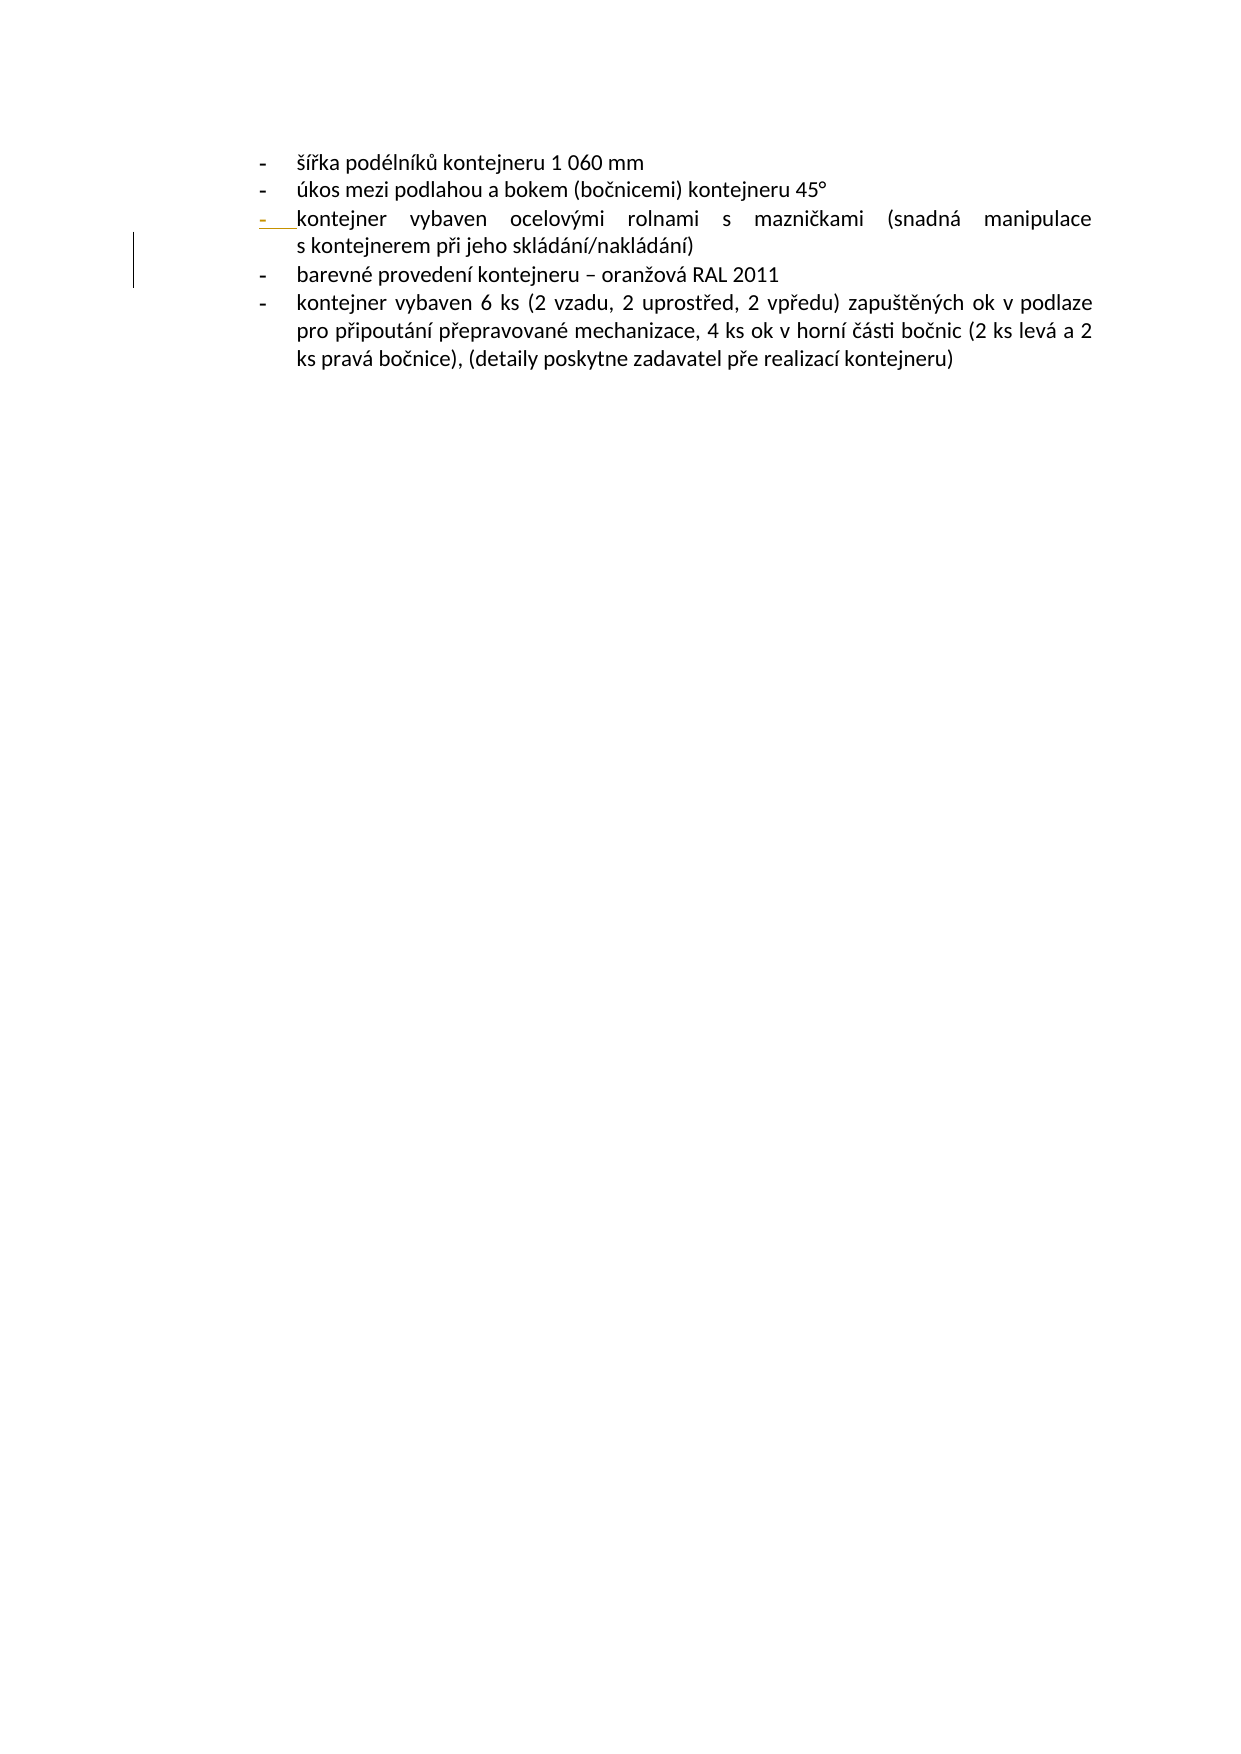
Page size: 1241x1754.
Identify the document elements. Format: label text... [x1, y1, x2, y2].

list úkos mezi podlahou a bokem (bočnicemi) kontejneru 45° [259, 176, 1093, 204]
list kontejner vybaven ocelovými rolnami s mazničkami (snadná manipulace s kontejnerem při jeho skládání/nakládání) [259, 204, 1093, 260]
list kontejner vybaven 6 ks (2 vzadu, 2 uprostřed, 2 vpředu) zapuštěných ok v podlaze pro připoutání přepravované mechanizace, 4 ks ok v horní části bočnic (2 ks levá a 2 ks pravá bočnice), (detaily poskytne zadavatel pře realizací kontejneru) [259, 288, 1093, 372]
list barevné provedení kontejneru – oranžová RAL 2011 [259, 260, 1093, 288]
list šířka podélníků kontejneru [259, 148, 1093, 176]
